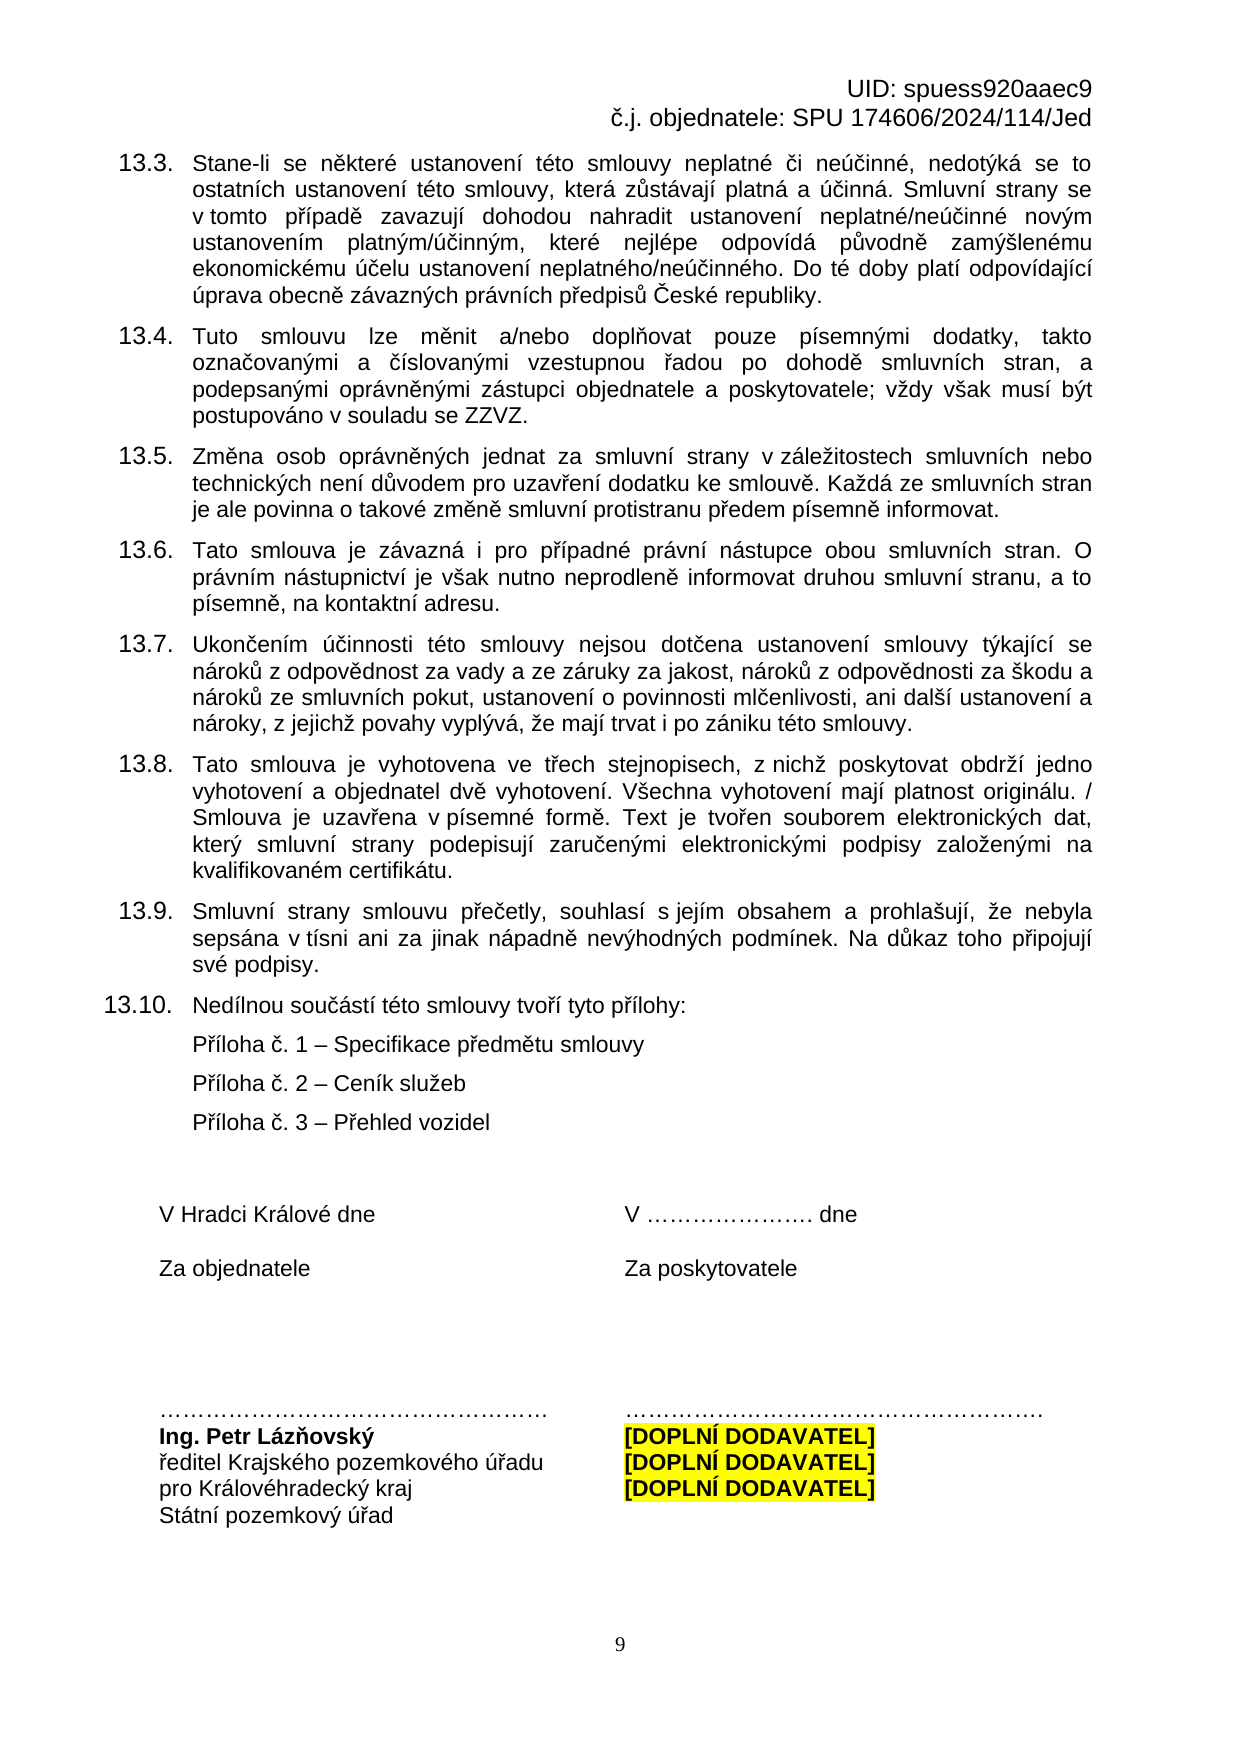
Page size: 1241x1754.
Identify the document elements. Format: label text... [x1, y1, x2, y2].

list Ukončením účinnosti této smlouvy nejsou dotčena ustanovení smlouvy týkající se nároků z odpovědnost za vady a ze záruky za jakost, nároků z odpovědnosti za škodu a nároků ze smluvních pokut, ustanovení o povinnosti mlčenlivosti, ani další ustanovení a nároky, z jejichž povahy vyplývá, že mají trvat i po zániku této smlouvy. [118, 629, 1093, 737]
text Příloha č. 1 – Specifikace předmětu smlouvy [192, 1031, 1093, 1057]
table_header V Hradci Králové dne [148, 1186, 613, 1241]
table_cell …………………………………………… Ing. Petr Lázňovský ředitel Krajského pozemkového úřadu pro Královéhradecký kraj Státní pozemkový úřad [148, 1295, 613, 1528]
list Nedílnou součástí této smlouvy tvoří tyto přílohy: [103, 990, 1093, 1018]
list Stane-li se některé ustanovení této smlouvy neplatné či neúčinné, nedotýká se to ostatních ustanovení této smlouvy, která zůstávají platná a účinná. Smluvní strany se v tomto případě zavazují dohodou nahradit ustanovení neplatné/neúčinné novým ustanovením platným/účinným, které nejlépe odpovídá původně zamýšlenému ekonomickému účelu ustanovení neplatného/neúčinného. Do té doby platí odpovídající úprava obecně závazných právních předpisů České republiky. [118, 148, 1093, 308]
text Příloha č. 2 – Ceník služeb [192, 1070, 1093, 1096]
list Smluvní strany smlouvu přečetly, souhlasí s jejím obsahem a prohlašují, že nebyla sepsána v tísni ani za jinak nápadně nevýhodných podmínek. Na důkaz toho připojují své podpisy. [118, 896, 1093, 977]
list Tato smlouva je závazná i pro případné právní nástupce obou smluvních stran. O právním nástupnictví je však nutno neprodleně informovat druhou smluvní stranu, a to písemně, na kontaktní adresu. [118, 535, 1093, 616]
table_cell Za poskytovatele [613, 1241, 1093, 1295]
table_cell Za objednatele [148, 1241, 613, 1295]
table_header V …………………. dne [613, 1186, 1093, 1241]
table_cell ………………………………………………. [DOPLNÍ DODAVATEL] [DOPLNÍ DODAVATEL] [DOPLNÍ DODAVATEL] [613, 1295, 1093, 1528]
list Změna osob oprávněných jednat za smluvní strany v záležitostech smluvních nebo technických není důvodem pro uzavření dodatku ke smlouvě. Každá ze smluvních stran je ale povinna o takové změně smluvní protistranu předem písemně informovat. [118, 441, 1093, 522]
text Příloha č. 3 – Přehled vozidel [192, 1109, 1093, 1135]
list Tuto smlouvu lze měnit a/nebo doplňovat pouze písemnými dodatky, takto označovanými a číslovanými vzestupnou řadou po dohodě smluvních stran, a podepsanými oprávněnými zástupci objednatele a poskytovatele; vždy však musí být postupováno v souladu se ZZVZ. [118, 321, 1093, 428]
list Tato smlouva je vyhotovena ve třech stejnopisech, z nichž poskytovat obdrží jedno vyhotovení a objednatel dvě vyhotovení. Všechna vyhotovení mají platnost originálu. / Smlouva je uzavřena v písemné formě. Text je tvořen souborem elektronických dat, který smluvní strany podepisují zaručenými elektronickými podpisy založenými na kvalifikovaném certifikátu. [118, 749, 1093, 883]
